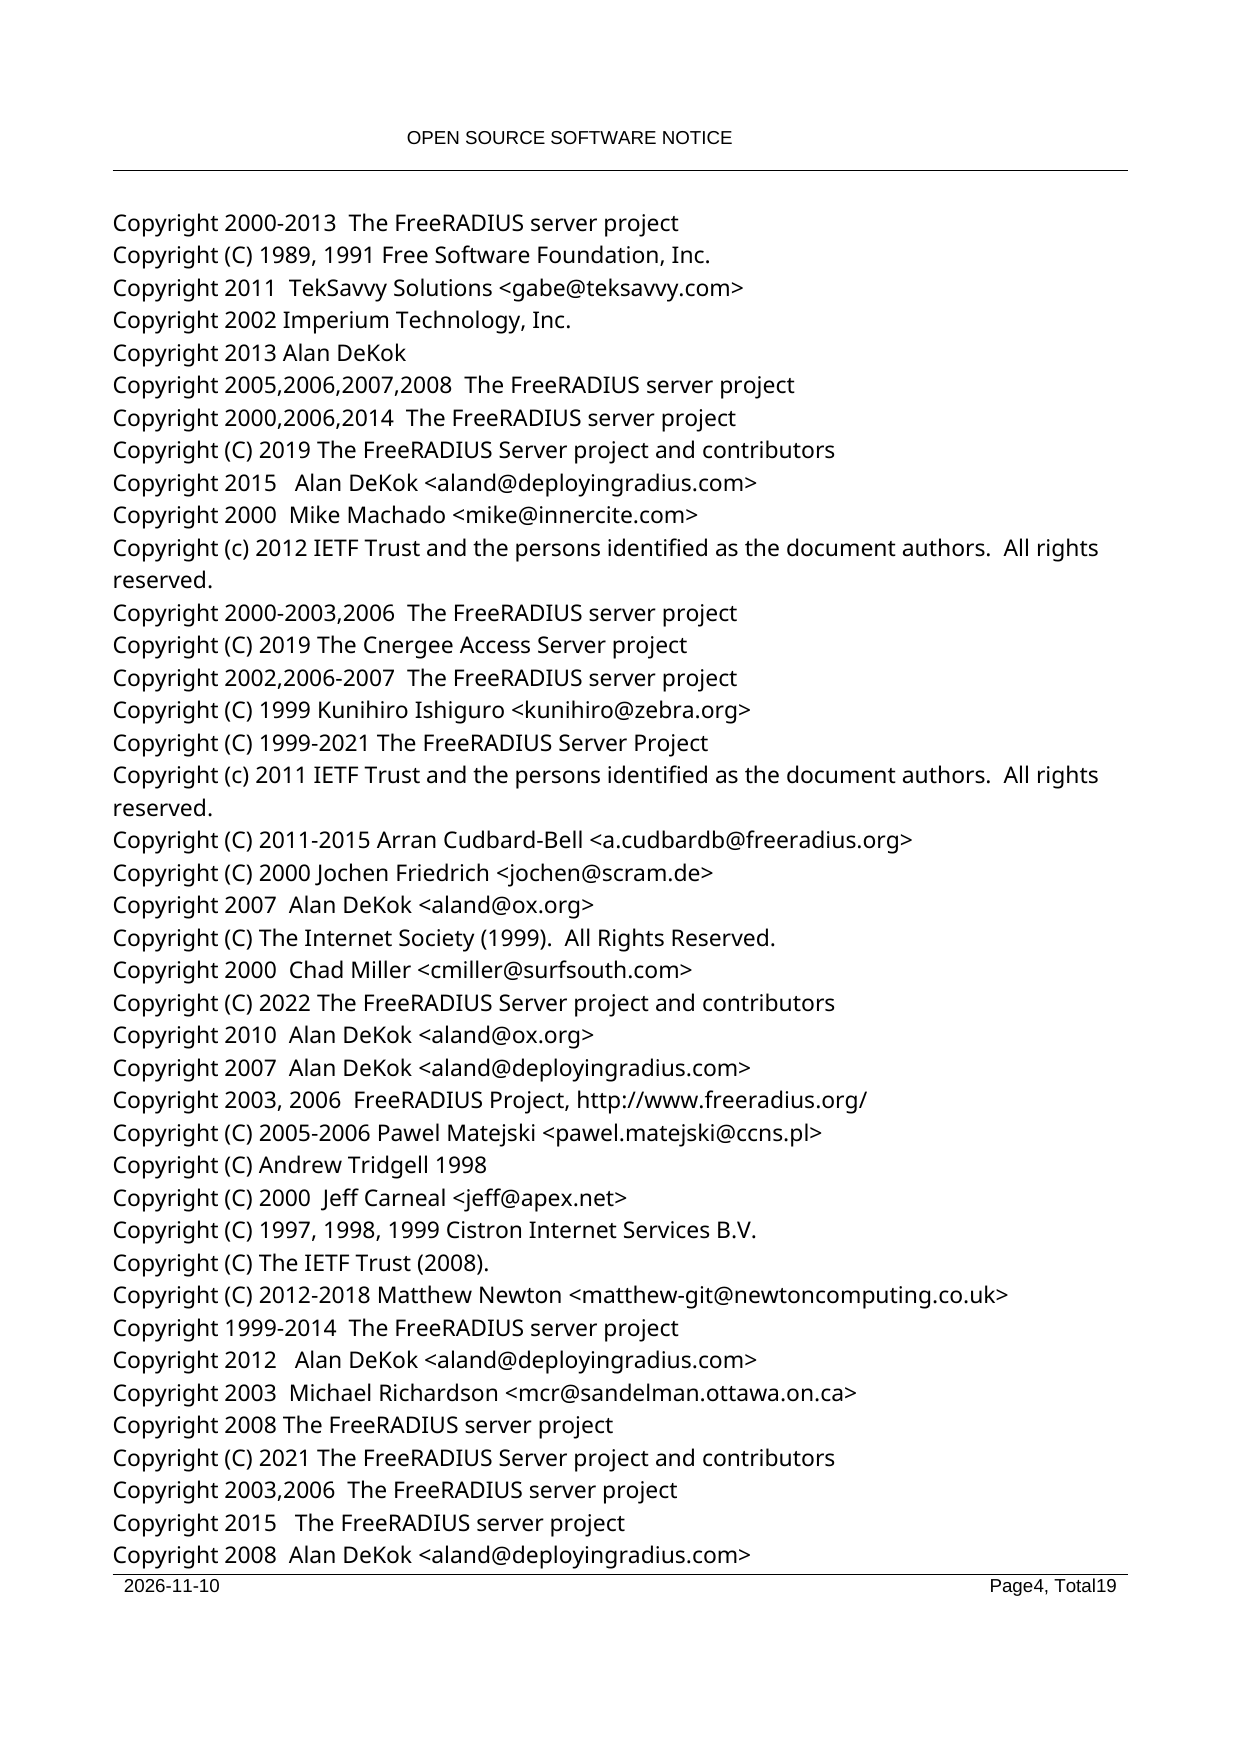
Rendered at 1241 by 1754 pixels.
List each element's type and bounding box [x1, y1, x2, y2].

text [112, 206, 1128, 1571]
